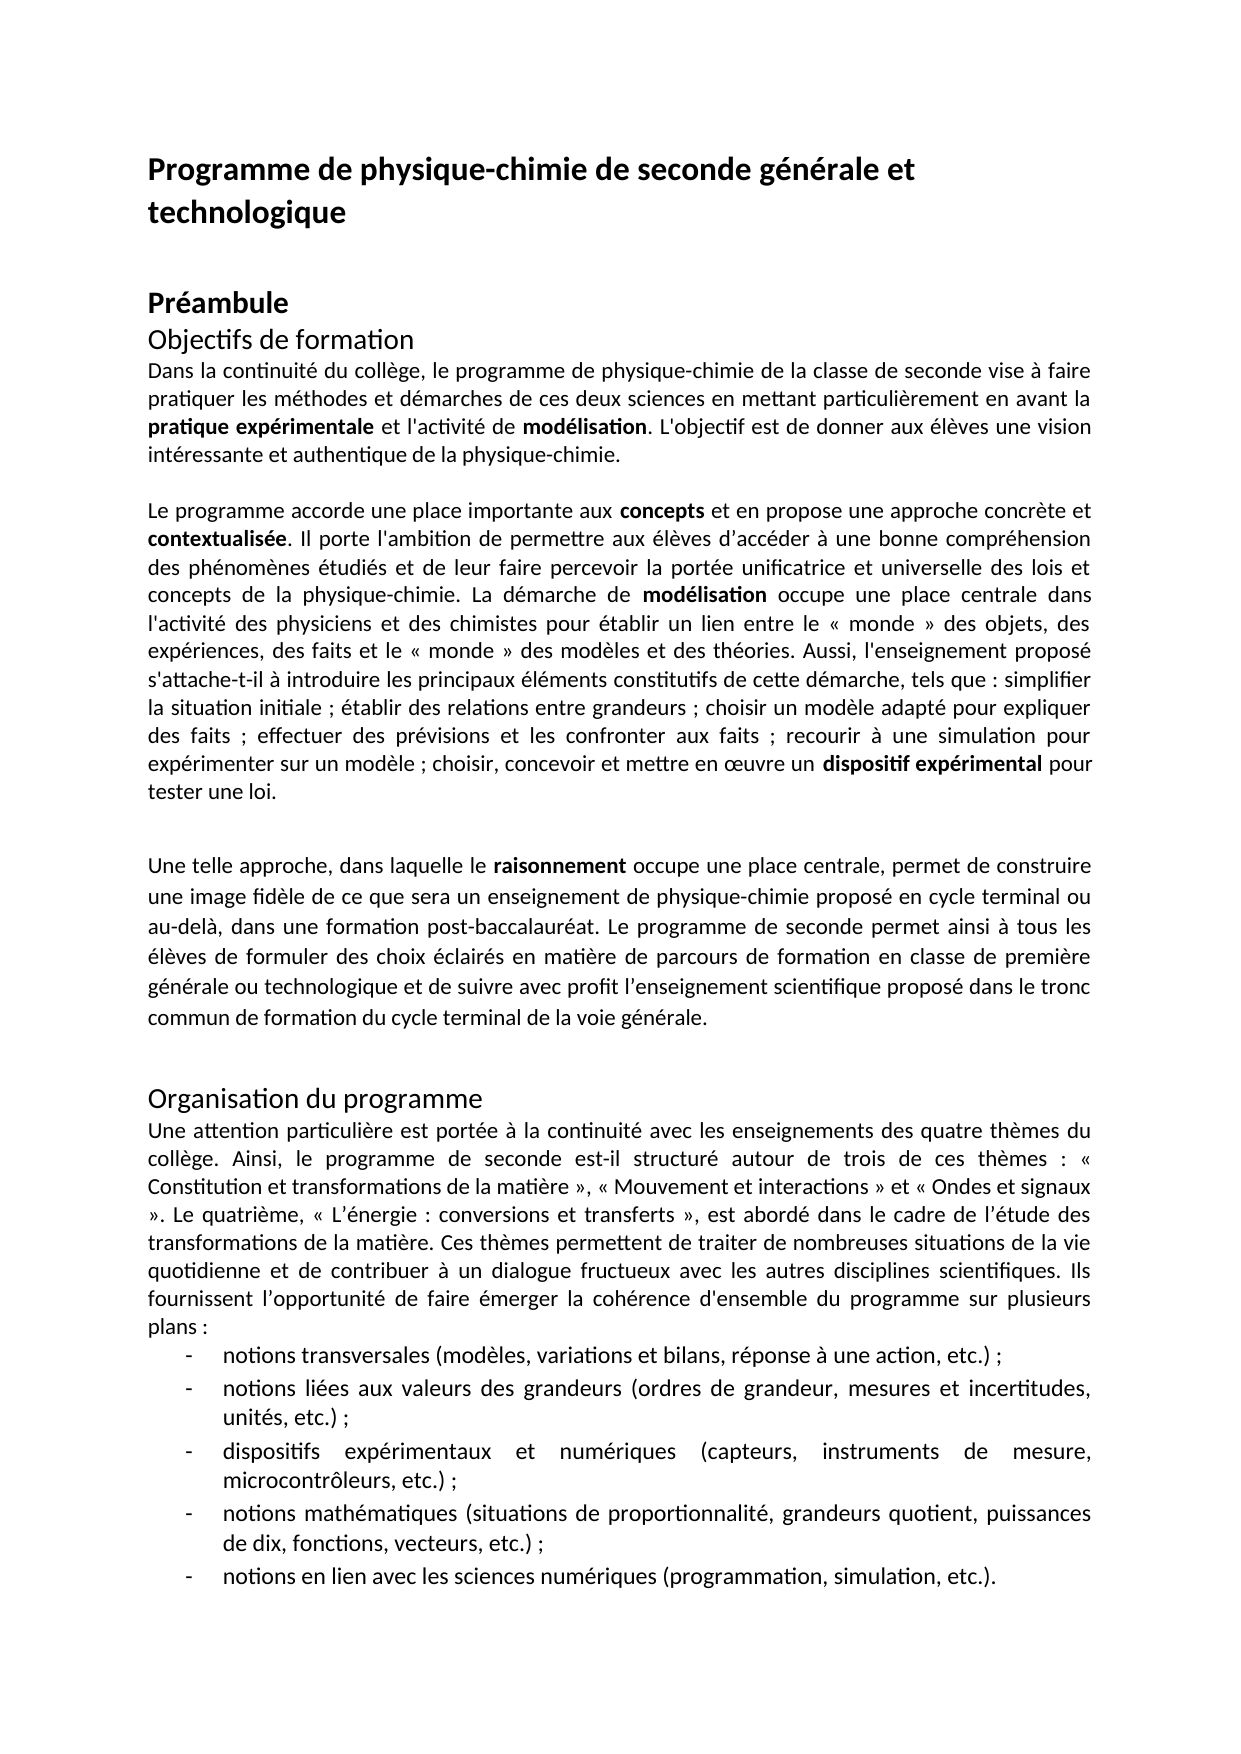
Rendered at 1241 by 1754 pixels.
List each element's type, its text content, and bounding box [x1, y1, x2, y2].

list notions liées aux valeurs des grandeurs (ordres de grandeur, mesures et incertitudes, unités, etc.) ; [185, 1373, 1093, 1432]
list notions mathématiques (situations de proportionnalité, grandeurs quotient, puissances de dix, fonctions, vecteurs, etc.) ; [185, 1498, 1093, 1557]
text Une telle approche, dans laquelle le raisonnement occupe une place centrale, permet de construire une image fidèle de ce que sera un enseignement de physique-chimie proposé en cycle terminal ou au-delà, dans une formation post-baccalauréat. Le programme de seconde permet ainsi à tous les élèves de formuler des choix éclairés en matière de parcours de formation en classe de première générale ou technologique et de suivre avec profit l’enseignement scientifique proposé dans le tronc commun de formation du cycle terminal de la voie générale. [148, 852, 1093, 1031]
text Programme de physique-chimie de seconde générale et technologique [148, 148, 1093, 232]
text Dans la continuité du collège, le programme de physique-chimie de la classe de seconde vise à faire pratiquer les méthodes et démarches de ces deux sciences en mettant particulièrement en avant la pratique expérimentale et l'activité de modélisation. L'objectif est de donner aux élèves une vision intéressante et authentique de la physique-chimie. [148, 356, 1093, 468]
list dispositifs expérimentaux et numériques (capteurs, instruments de mesure, microcontrôleurs, etc.) ; [185, 1436, 1093, 1494]
text Objectifs de formation [148, 321, 1093, 356]
list notions transversales (modèles, variations et bilans, réponse à une action, etc.) ; [185, 1340, 1093, 1369]
text Organisation du programme [148, 1080, 1093, 1116]
text Une attention particulière est portée à la continuité avec les enseignements des quatre thèmes du collège. Ainsi, le programme de seconde est-il structuré autour de trois de ces thèmes : « Constitution et transformations de la matière », « Mouvement et interactions » et « Ondes et signaux ». Le quatrième, « L’énergie : conversions et transferts », est abordé dans le cadre de l’étude des transformations de la matière. Ces thèmes permettent de traiter de nombreuses situations de la vie quotidienne et de contribuer à un dialogue fructueux avec les autres disciplines scientifiques. Ils fournissent l’opportunité de faire émerger la cohérence d'ensemble du programme sur plusieurs plans : [148, 1116, 1093, 1340]
list notions en lien avec les sciences numériques (programmation, simulation, etc.). [185, 1561, 1093, 1590]
text Préambule [148, 283, 1093, 321]
text Le programme accorde une place importante aux concepts et en propose une approche concrète et contextualisée. Il porte l'ambition de permettre aux élèves d’accéder à une bonne compréhension des phénomènes étudiés et de leur faire percevoir la portée unificatrice et universelle des lois et concepts de la physique-chimie. La démarche de modélisation occupe une place centrale dans l'activité des physiciens et des chimistes pour établir un lien entre le « monde » des objets, des expériences, des faits et le « monde » des modèles et des théories. Aussi, l'enseignement proposé s'attache-t-il à introduire les principaux éléments constitutifs de cette démarche, tels que : simplifier la situation initiale ; établir des relations entre grandeurs ; choisir un modèle adapté pour expliquer des faits ; effectuer des prévisions et les confronter aux faits ; recourir à une simulation pour expérimenter sur un modèle ; choisir, concevoir et mettre en œuvre un dispositif expérimental pour tester une loi. [148, 497, 1093, 805]
